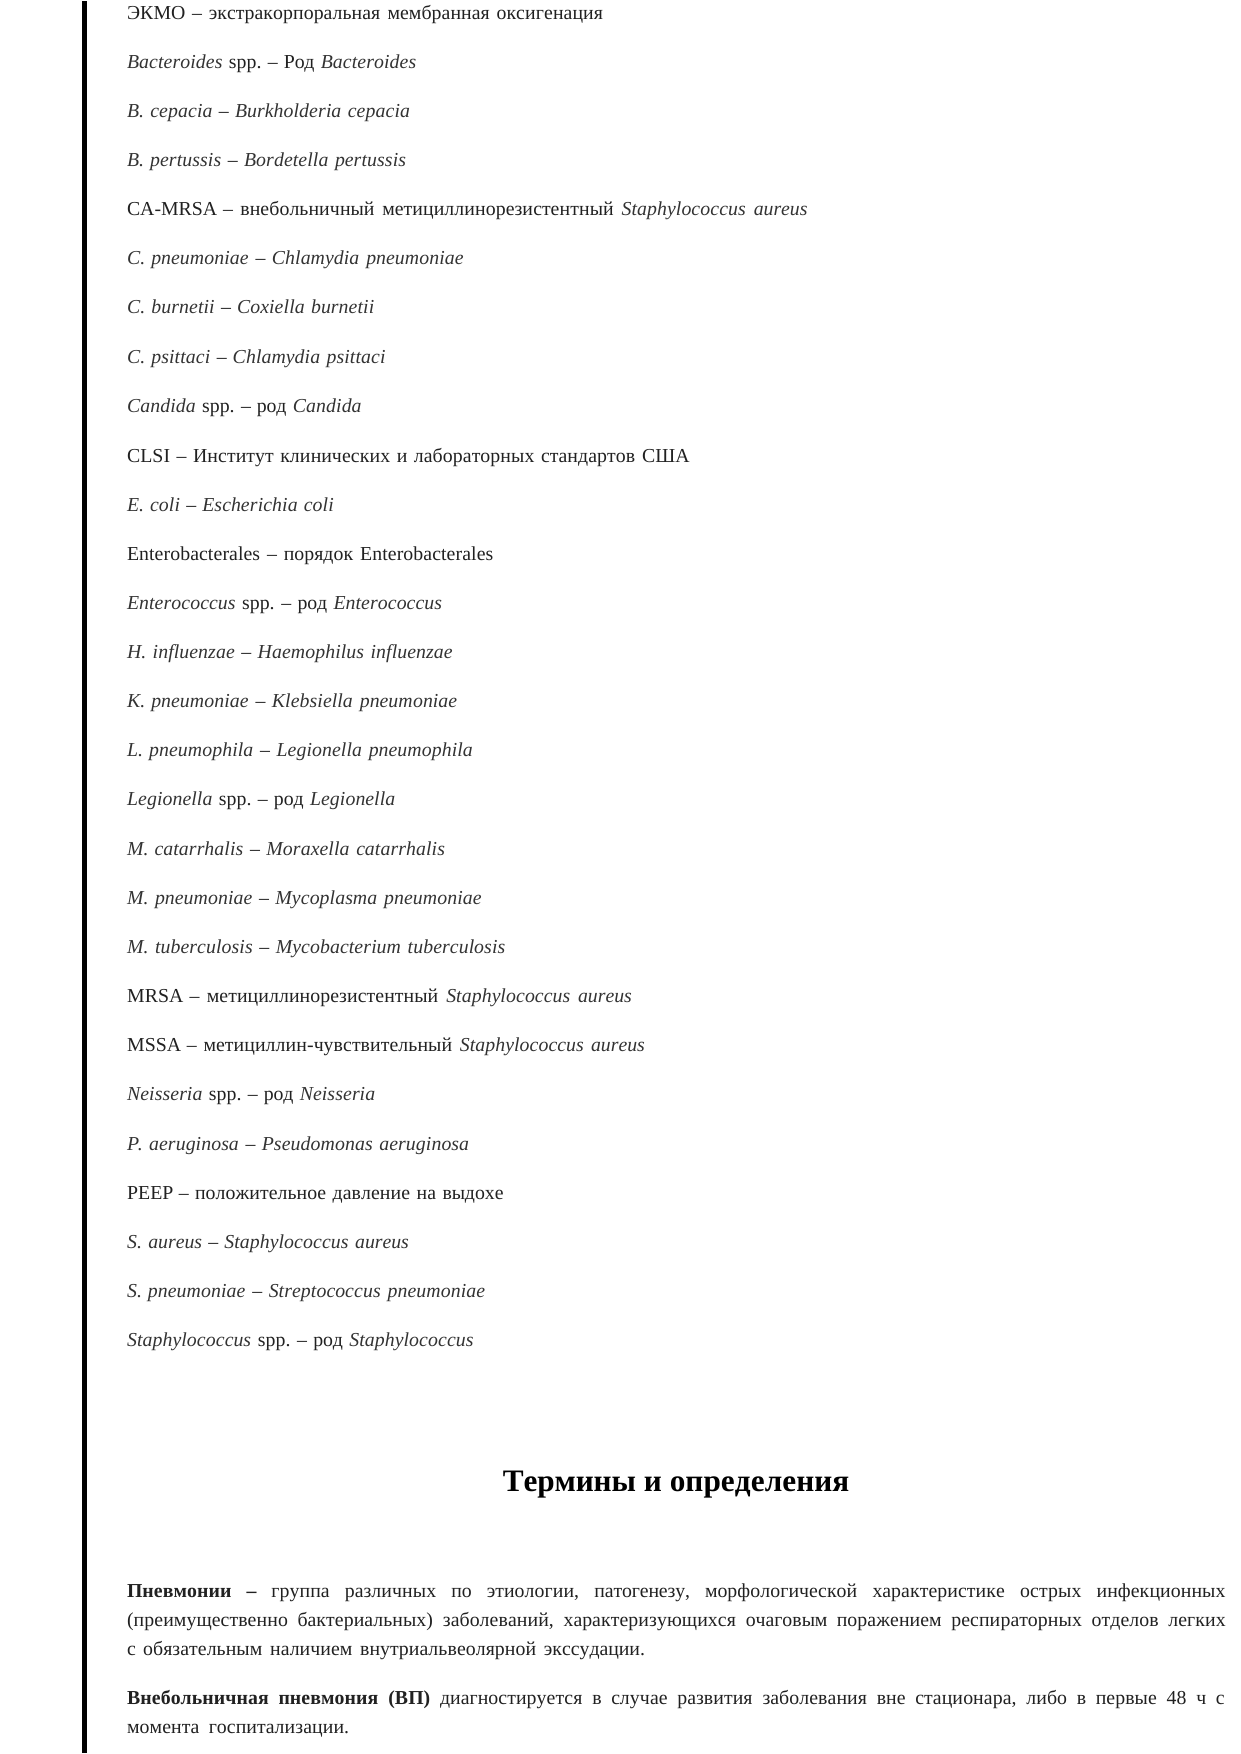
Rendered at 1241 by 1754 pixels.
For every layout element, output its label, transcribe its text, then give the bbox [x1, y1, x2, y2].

list pneumoniae – Streptococcus pneumoniae Staphylococcus spp. – род Staphylococcus [127, 1279, 491, 1351]
text СА-MRSA – внебольничный метициллинорезистентный Staphylococcus aureus [127, 197, 1236, 220]
list pertussis – Bordetella pertussis [127, 148, 1236, 171]
text P. aeruginosa – Pseudomonas aeruginosa [127, 1132, 1236, 1155]
subtitle Термины и определения [392, 1462, 960, 1498]
text S. aureus – Staphylococcus aureus [127, 1230, 1236, 1253]
text CLSI – Институт клинических и лабораторных стандартов США [127, 444, 1236, 467]
text E. coli – Escherichia coli [127, 493, 1236, 516]
list pneumophila – Legionella pneumophila Legionella spp. – род Legionella [127, 738, 479, 810]
text Enterococcus spp. – род Enterococcus [127, 591, 1236, 614]
text B. cepacia – Burkholderia cepacia [127, 99, 1236, 122]
list pneumoniae – Klebsiella pneumoniae [127, 689, 1236, 712]
text Пневмонии – группа различных по этиологии, патогенезу, морфологической характеристике острых инфекционных (преимущественно бактериальных) заболеваний, характеризующихся очаговым поражением респираторных отделов легких с обязательным наличием внутриальвеолярной экссудации. [127, 1579, 1226, 1659]
text H. influenzae – Haemophilus influenzae [127, 640, 1236, 663]
list catarrhalis – Moraxella catarrhalis [127, 837, 1236, 860]
text Enterobacterales – порядок Enterobacterales [127, 542, 1236, 565]
text Внебольничная пневмония (ВП) диагностируется в случае развития заболевания вне стационара, либо в первые 48 ч с момента госпитализации. [127, 1686, 1226, 1738]
list pneumoniae – Chlamydia pneumoniae С. burnetii – Coxiella burnetii [127, 246, 469, 318]
text Bacteroides spp. – Род Bacteroides [127, 50, 1236, 73]
text PEEP – положительное давление на выдохе [127, 1181, 1236, 1204]
text C. psittaci – Chlamydia psittaci Candida spp. – род Candida [127, 345, 453, 417]
text M. pneumoniae – Mycoplasma pneumoniae [127, 886, 1236, 909]
text MRSA – метициллинорезистентный Staphylococcus aureus MSSA – метициллин-чувствительный Staphylococcus aureus Neisseria spp. – род Neisseria [127, 984, 679, 1105]
text M. tuberculosis – Mycobacterium tuberculosis [127, 935, 1236, 958]
text ЭКМО – экстракорпоральная мембранная оксигенация [127, 1, 1236, 23]
